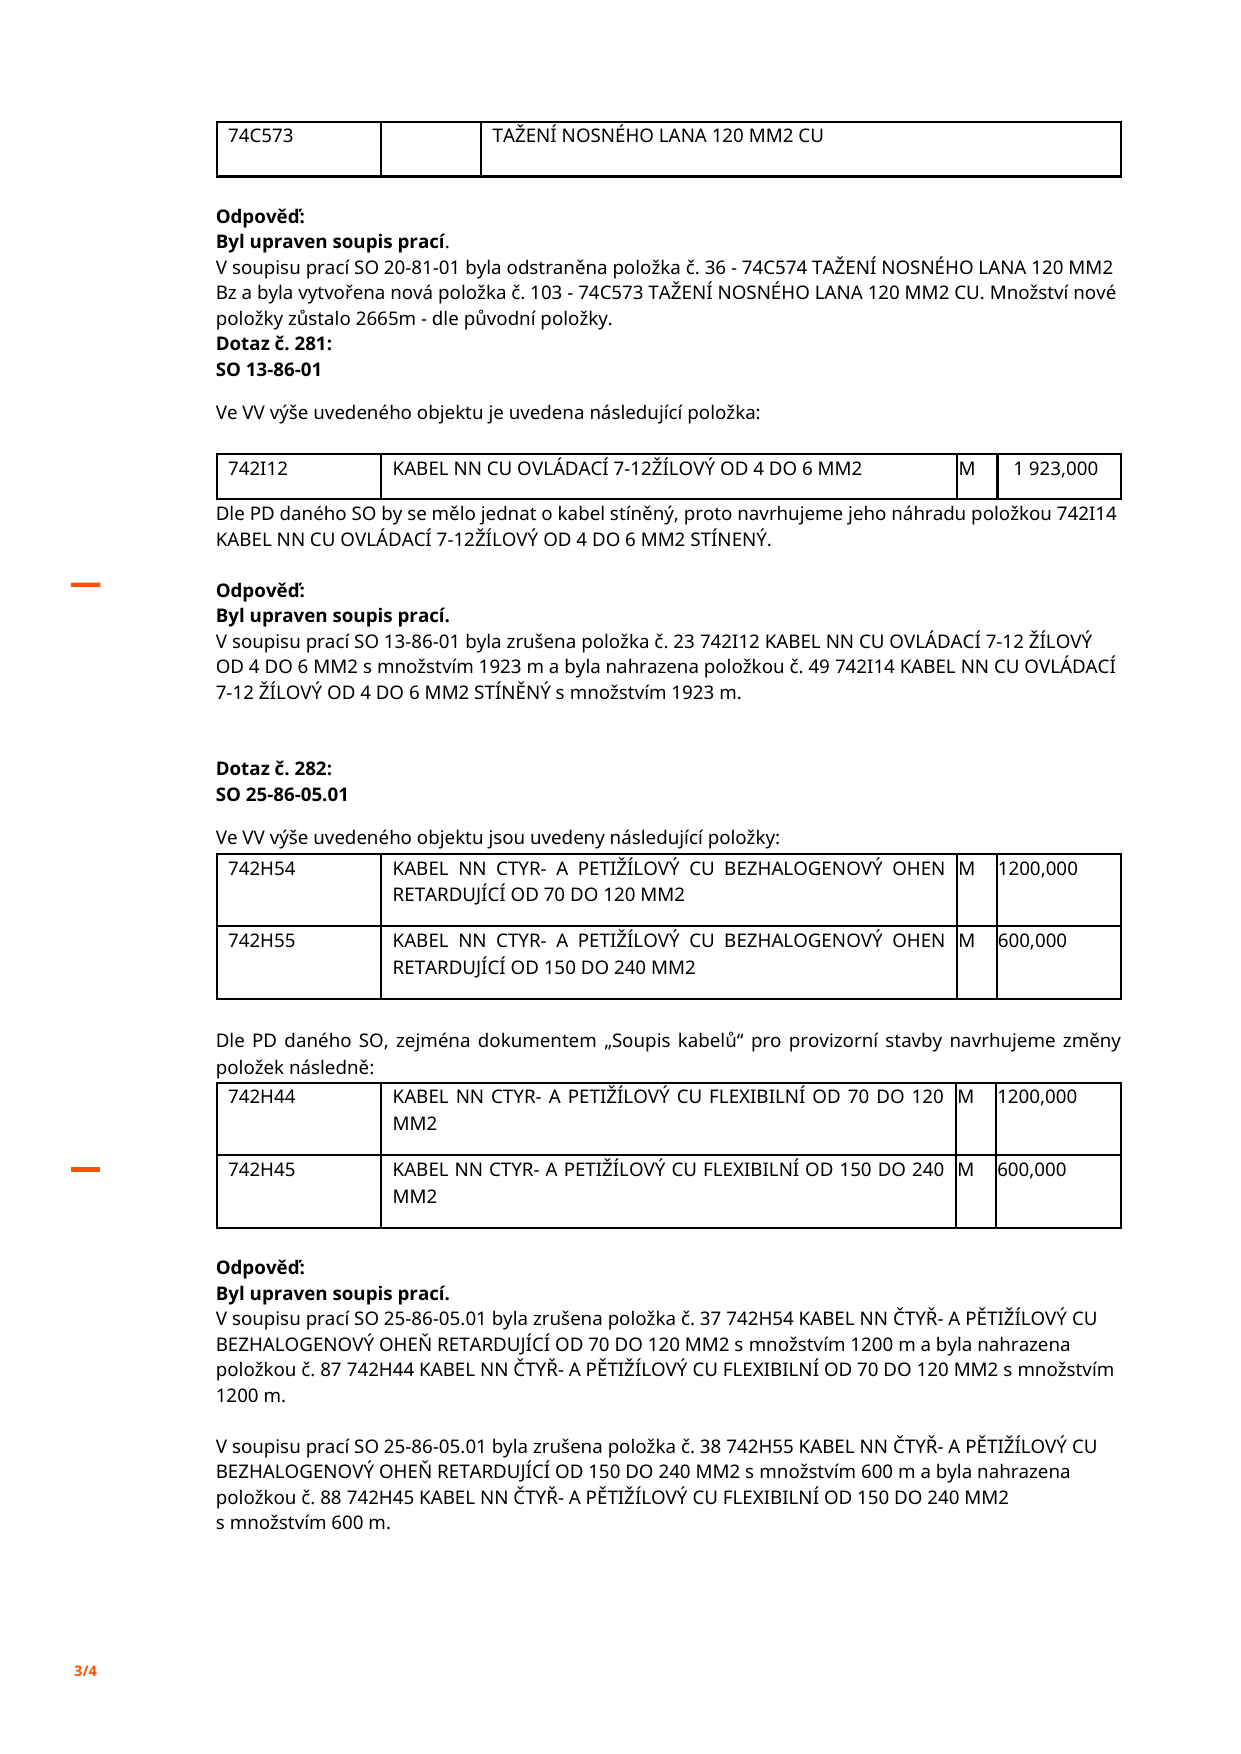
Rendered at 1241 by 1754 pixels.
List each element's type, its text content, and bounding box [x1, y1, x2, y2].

text SO 25-86-05.01 [216, 781, 1122, 807]
table_header 742H54 [218, 855, 380, 925]
table_header 74C573 [218, 123, 380, 175]
table_header M [957, 1084, 995, 1154]
text Dle PD daného SO by se mělo jednat o kabel stíněný, proto navrhujeme jeho náhradu položkou 742I14 KABEL NN CU OVLÁDACÍ 7-12ŽÍLOVÝ OD 4 DO 6 MM2 STÍNENÝ. [216, 500, 1122, 551]
table_cell KABEL NN CTYR- A PETIŽÍLOVÝ CU FLEXIBILNÍ OD 150 DO 240 MM2 [382, 1156, 955, 1227]
table_header 1200,000 [998, 855, 1120, 925]
text Dle PD daného SO, zejména dokumentem „Soupis kabelů“ pro provizorní stavby navrhujeme změny položek následně: [216, 1027, 1122, 1080]
text SO 13-86-01 [216, 356, 1122, 382]
table_header KABEL NN CU OVLÁDACÍ 7-12ŽÍLOVÝ OD 4 DO 6 MM2 [382, 455, 956, 498]
table_cell 600,000 [998, 927, 1120, 998]
table_cell 742H45 [218, 1156, 380, 1227]
table_cell M [957, 1156, 995, 1227]
table_header 1 923,000 [999, 455, 1120, 498]
text Ve VV výše uvedeného objektu je uvedena následující položka: [216, 400, 1122, 425]
text Dotaz č. 282: [216, 756, 1122, 781]
text Odpověď: [216, 203, 1122, 228]
text Dotaz č. 281: [216, 331, 1122, 356]
table_cell 742H55 [218, 927, 380, 998]
list Ve VV výše uvedeného objektu jsou uvedeny následující položky: [216, 825, 1122, 850]
text Byl upraven soupis prací. [216, 602, 1122, 628]
table_header 1200,000 [997, 1084, 1120, 1154]
text Byl upraven soupis prací. [216, 228, 1122, 254]
table_header [382, 123, 480, 175]
table_header 742H44 [218, 1084, 380, 1154]
table_header KABEL NN CTYR- A PETIŽÍLOVÝ CU FLEXIBILNÍ OD 70 DO 120 MM2 [382, 1084, 955, 1154]
table_cell KABEL NN CTYR- A PETIŽÍLOVÝ CU BEZHALOGENOVÝ OHEN RETARDUJÍCÍ OD 150 DO 240 MM2 [382, 927, 956, 998]
text Byl upraven soupis prací. [216, 1280, 1122, 1305]
table_header 742I12 [218, 455, 380, 498]
table_header TAŽENÍ NOSNÉHO LANA 120 MM2 CU [482, 123, 1120, 175]
text V soupisu prací SO 25-86-05.01 byla zrušena položka č. 37 742H54 KABEL NN ČTYŘ- A PĚTIŽÍLOVÝ CU BEZHALOGENOVÝ OHEŇ RETARDUJÍCÍ OD 70 DO 120 MM2 s množstvím 1200 m a byla nahrazena položkou č. 87 742H44 KABEL NN ČTYŘ- A PĚTIŽÍLOVÝ CU FLEXIBILNÍ OD 70 DO 120 MM2 s množstvím 1200 m. [216, 1305, 1122, 1407]
text Odpověď: [216, 1254, 1122, 1280]
table_header KABEL NN CTYR- A PETIŽÍLOVÝ CU BEZHALOGENOVÝ OHEN RETARDUJÍCÍ OD 70 DO 120 MM2 [382, 855, 956, 925]
table_cell 600,000 [997, 1156, 1120, 1227]
table_cell M [958, 927, 996, 998]
table_header M [958, 855, 996, 925]
text V soupisu prací SO 20-81-01 byla odstraněna položka č. 36 - 74C574 TAŽENÍ NOSNÉHO LANA 120 MM2 Bz a byla vytvořena nová položka č. 103 - 74C573 TAŽENÍ NOSNÉHO LANA 120 MM2 CU. Množství nové položky zůstalo 2665m - dle původní položky. [216, 254, 1122, 331]
text Odpověď: [216, 577, 1122, 602]
text V soupisu prací SO 25-86-05.01 byla zrušena položka č. 38 742H55 KABEL NN ČTYŘ- A PĚTIŽÍLOVÝ CU BEZHALOGENOVÝ OHEŇ RETARDUJÍCÍ OD 150 DO 240 MM2 s množstvím 600 m a byla nahrazena položkou č. 88 742H45 KABEL NN ČTYŘ- A PĚTIŽÍLOVÝ CU FLEXIBILNÍ OD 150 DO 240 MM2 s množstvím 600 m. [216, 1433, 1122, 1535]
table_header M [958, 455, 996, 498]
text V soupisu prací SO 13-86-01 byla zrušena položka č. 23 742I12 KABEL NN CU OVLÁDACÍ 7-12 ŽÍLOVÝ OD 4 DO 6 MM2 s množstvím 1923 m a byla nahrazena položkou č. 49 742I14 KABEL NN CU OVLÁDACÍ 7-12 ŽÍLOVÝ OD 4 DO 6 MM2 STÍNĚNÝ s množstvím 1923 m. [216, 628, 1122, 704]
